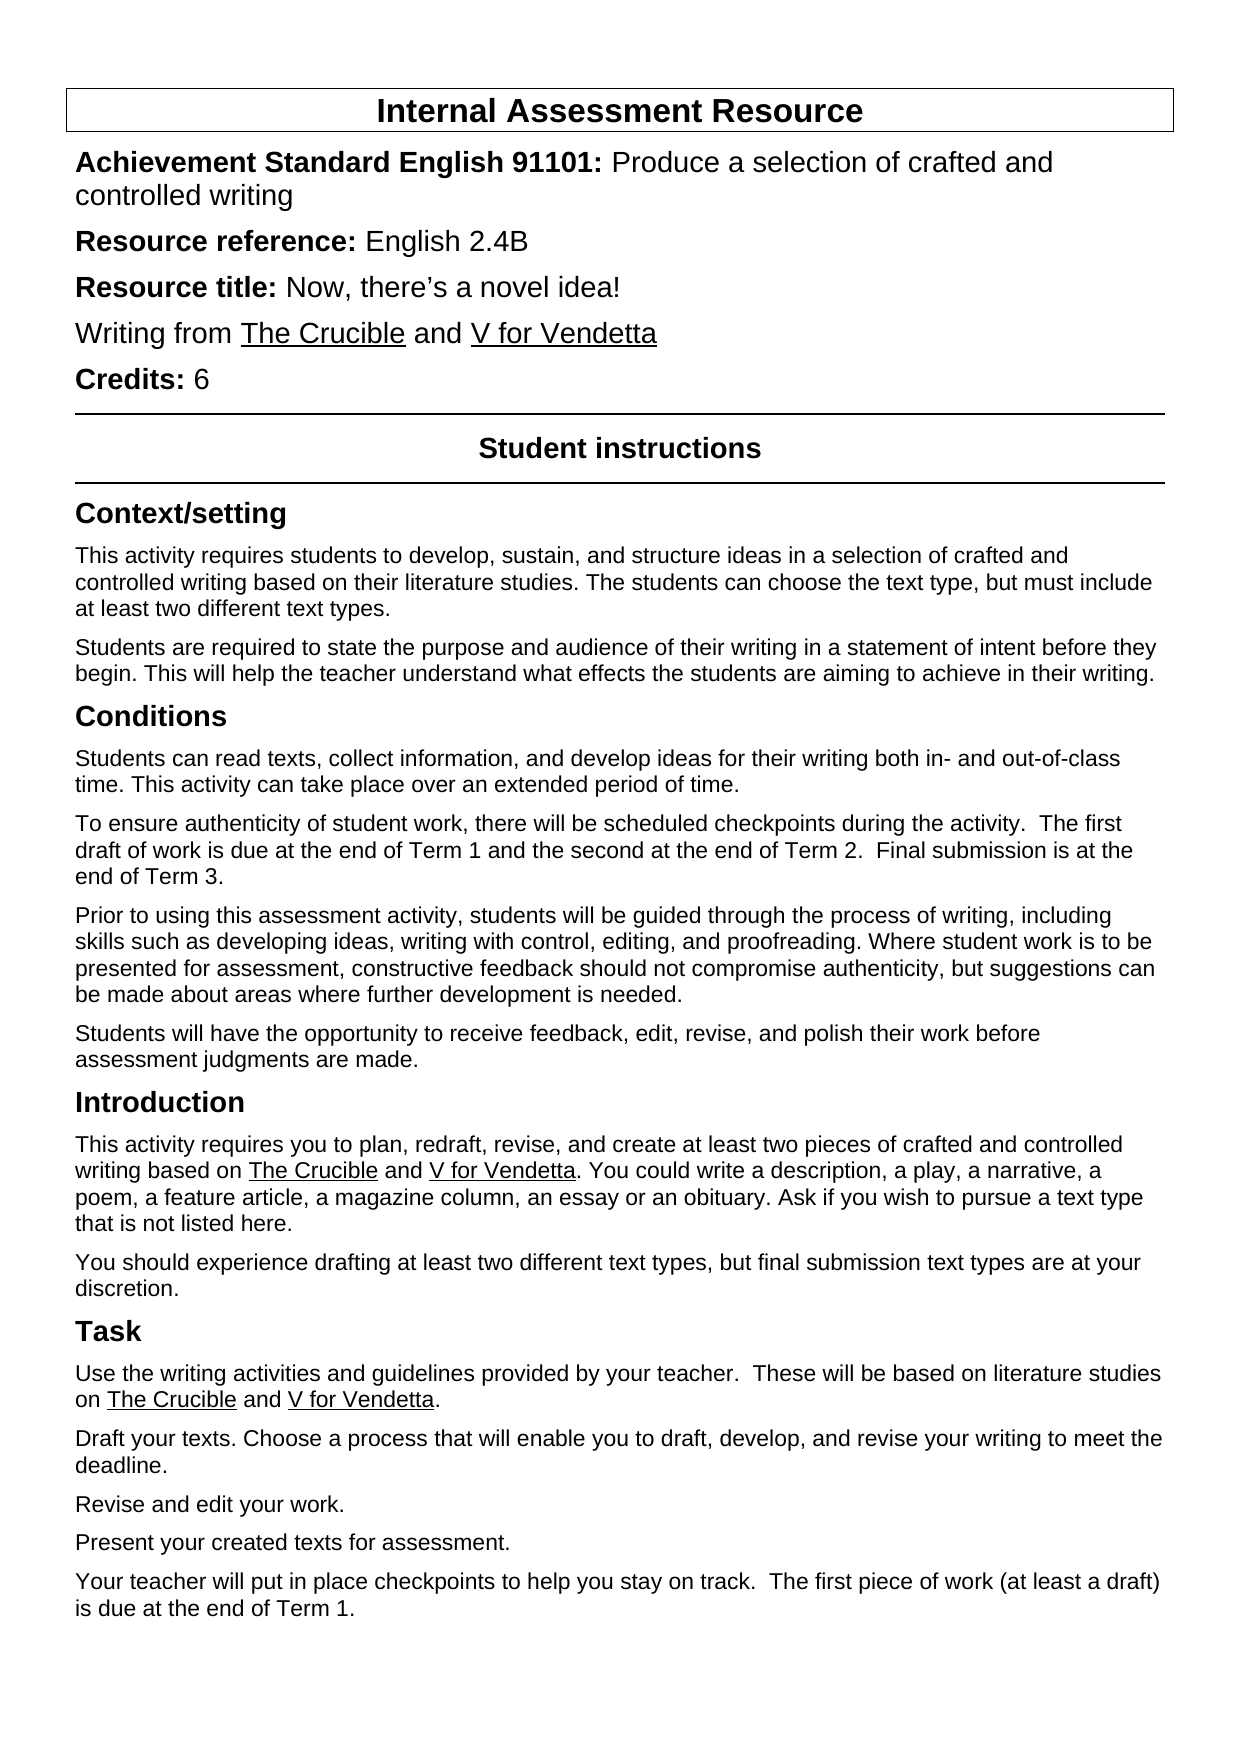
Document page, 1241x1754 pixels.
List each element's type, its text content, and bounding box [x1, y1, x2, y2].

text Credits: 6 [75, 362, 1165, 396]
text Your teacher will put in place checkpoints to help you stay on track. The first piece of work (at least a draft) is due at the end of Term 1. [75, 1568, 1165, 1621]
text Draft your texts. Choose a process that will enable you to draft, develop, and revise your writing to meet the deadline. [75, 1425, 1165, 1478]
text You should experience drafting at least two different text types, but final submission text types are at your discretion. [75, 1249, 1165, 1302]
text Present your created texts for assessment. [75, 1529, 1165, 1556]
text Use the writing activities and guidelines provided by your teacher. These will be based on literature studies on The Crucible and V for Vendetta. [75, 1360, 1165, 1413]
text Students can read texts, collect information, and develop ideas for their writing both in- and out-of-class time. This activity can take place over an extended period of time. [75, 745, 1165, 798]
text Prior to using this assessment activity, students will be guided through the process of writing, including skills such as developing ideas, writing with control, editing, and proofreading. Where student work is to be presented for assessment, constructive feedback should not compromise authenticity, but suggestions can be made about areas where further development is needed. [75, 902, 1165, 1007]
text Achievement Standard English 91101: Produce a selection of crafted and controlled writing [75, 145, 1165, 212]
text Students are required to state the purpose and audience of their writing in a statement of intent before they begin. This will help the teacher understand what effects the students are aiming to achieve in their writing. [75, 634, 1165, 686]
text Resource reference: English 2.4B [75, 224, 1165, 258]
subtitle Introduction [75, 1085, 1165, 1118]
text To ensure authenticity of student work, there will be scheduled checkpoints during the activity. The first draft of work is due at the end of Term 1 and the second at the end of Term 2. Final submission is at the end of Term 3. [75, 810, 1165, 889]
text Student instructions [75, 415, 1165, 482]
text Writing from The Crucible and V for Vendetta [75, 316, 1165, 350]
text This activity requires you to plan, redraft, revise, and create at least two pieces of crafted and controlled writing based on The Crucible and V for Vendetta. You could write a description, a play, a narrative, a poem, a feature article, a magazine column, an essay or an obituary. Ask if you wish to pursue a text type that is not listed here. [75, 1131, 1165, 1236]
text Resource title: Now, there’s a novel idea! [75, 270, 1165, 304]
text Students will have the opportunity to receive feedback, edit, revise, and polish their work before assessment judgments are made. [75, 1020, 1165, 1072]
subtitle Task [75, 1314, 1165, 1348]
text Internal Assessment Resource [67, 89, 1173, 131]
text This activity requires students to develop, sustain, and structure ideas in a selection of crafted and controlled writing based on their literature studies. The students can choose the text type, but must include at least two different text types. [75, 542, 1165, 621]
subtitle Conditions [75, 699, 1165, 732]
text Revise and edit your work. [75, 1491, 1165, 1517]
subtitle Context/setting [75, 496, 1165, 530]
